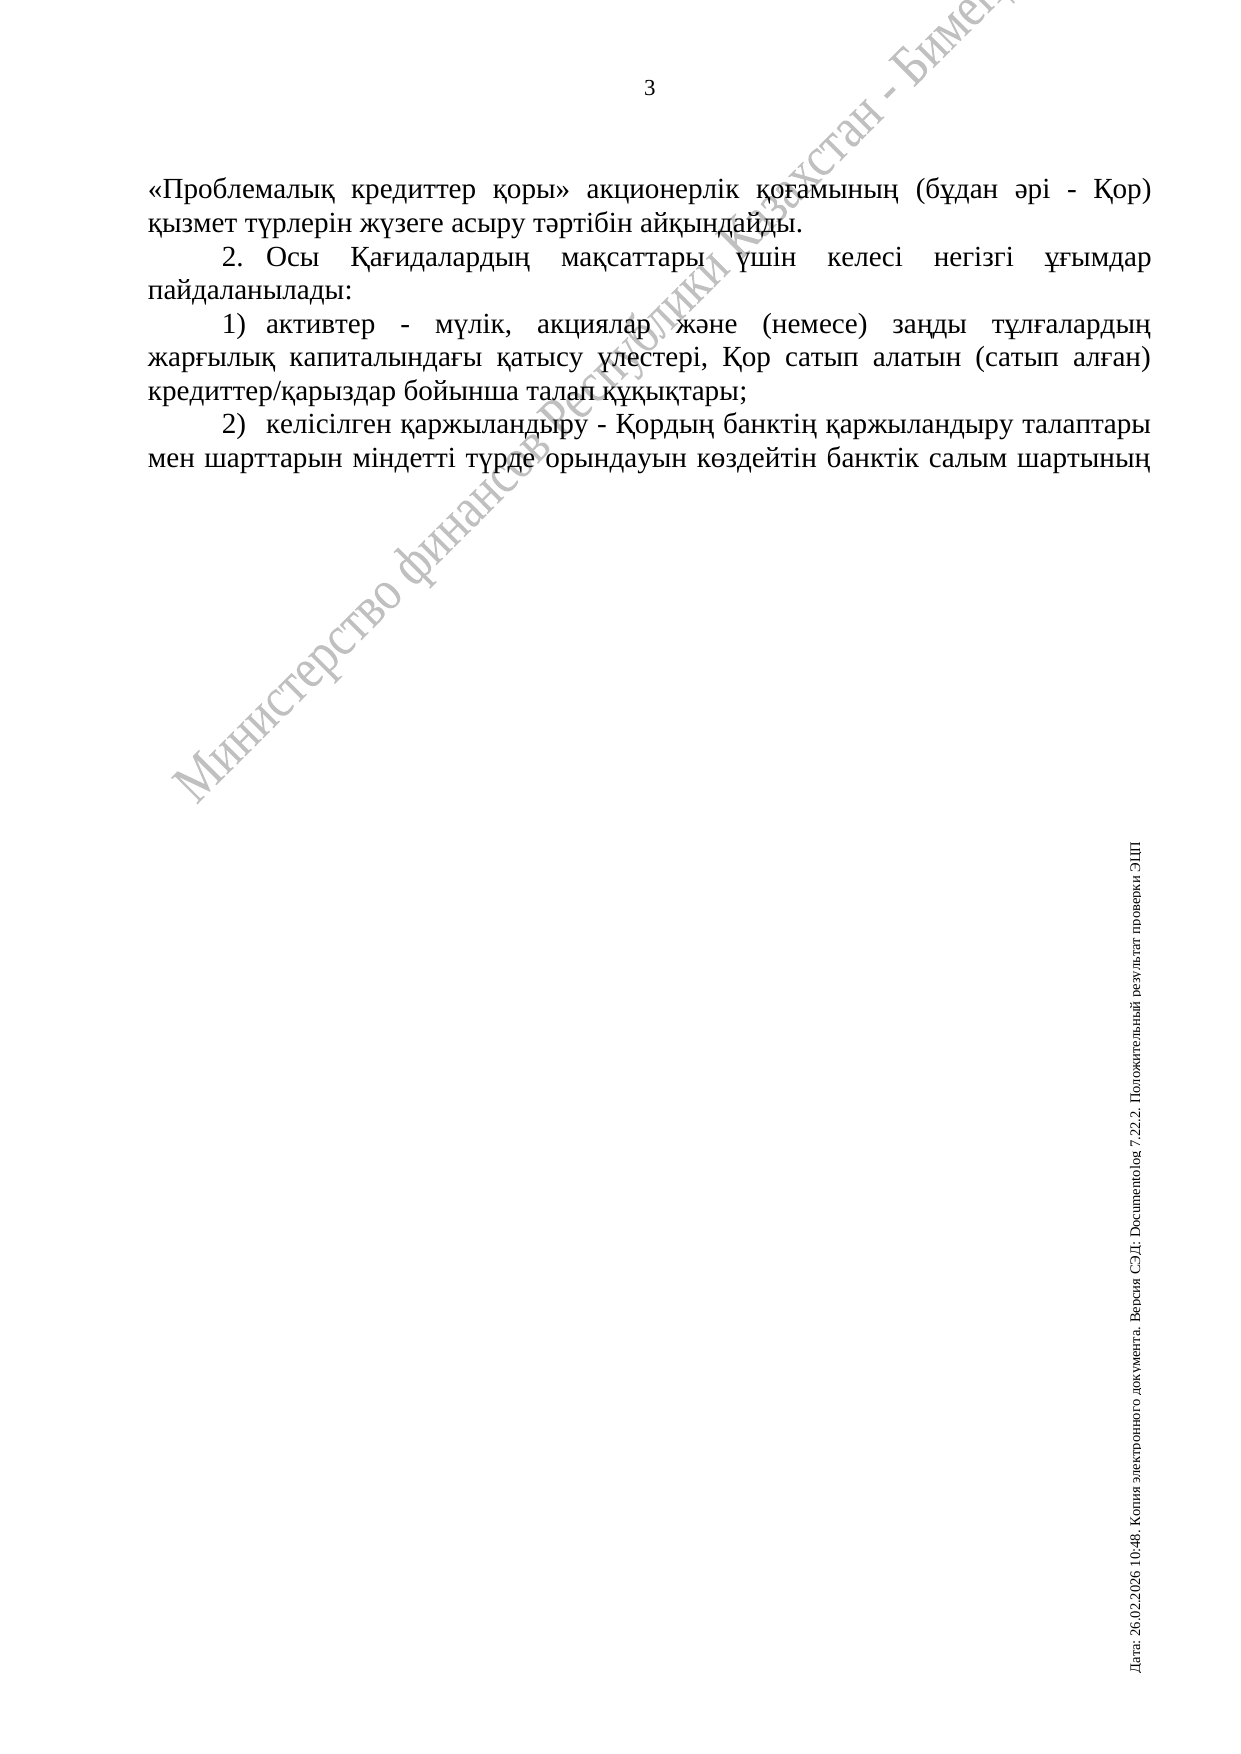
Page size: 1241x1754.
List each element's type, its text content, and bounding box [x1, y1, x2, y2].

list Осы Қағидалардың мақсаттары үшін келесі негізгі ұғымдар пайдаланылады: [148, 239, 1152, 306]
list келісілген қаржыландыру - Қордың банктің қаржыландыру талаптары мен шарттарын міндетті түрде орындауын көздейтін банктік салым шартының талаптарымен банкте ақша орналастыру түрінде екінші деңгейдегі банкке (бұдан әрі - Банк) қаржы ресурстарын беруі; [148, 406, 1152, 473]
list активтер - мүлік, акциялар және (немесе) заңды тұлғалардың жарғылық капиталындағы қатысу үлестері, Қор сатып алатын (сатып алған) кредиттер/қарыздар бойынша талап құқықтары; [148, 306, 1152, 406]
list Осы «Проблемалық кредиттер қоры» акционерлік қоғамының қызмет түрлерін жүзеге асыру қағидалары (бұдан әрі - Қағидалар) «Қазақстан Республикасындағы банктер және банк қызметі туралы» Қазақстан Республикасы Заңының (бұдан әрі – Заң) 132 – бабы 1-тармағы 20) тармақшасының екінші абзацын іске асыру мақсатында әзірленді және «Проблемалық кредиттер қоры» акционерлік қоғамының (бұдан әрі - Қор) қызмет түрлерін жүзеге асыру тәртібін айқындайды. [148, 172, 1152, 239]
